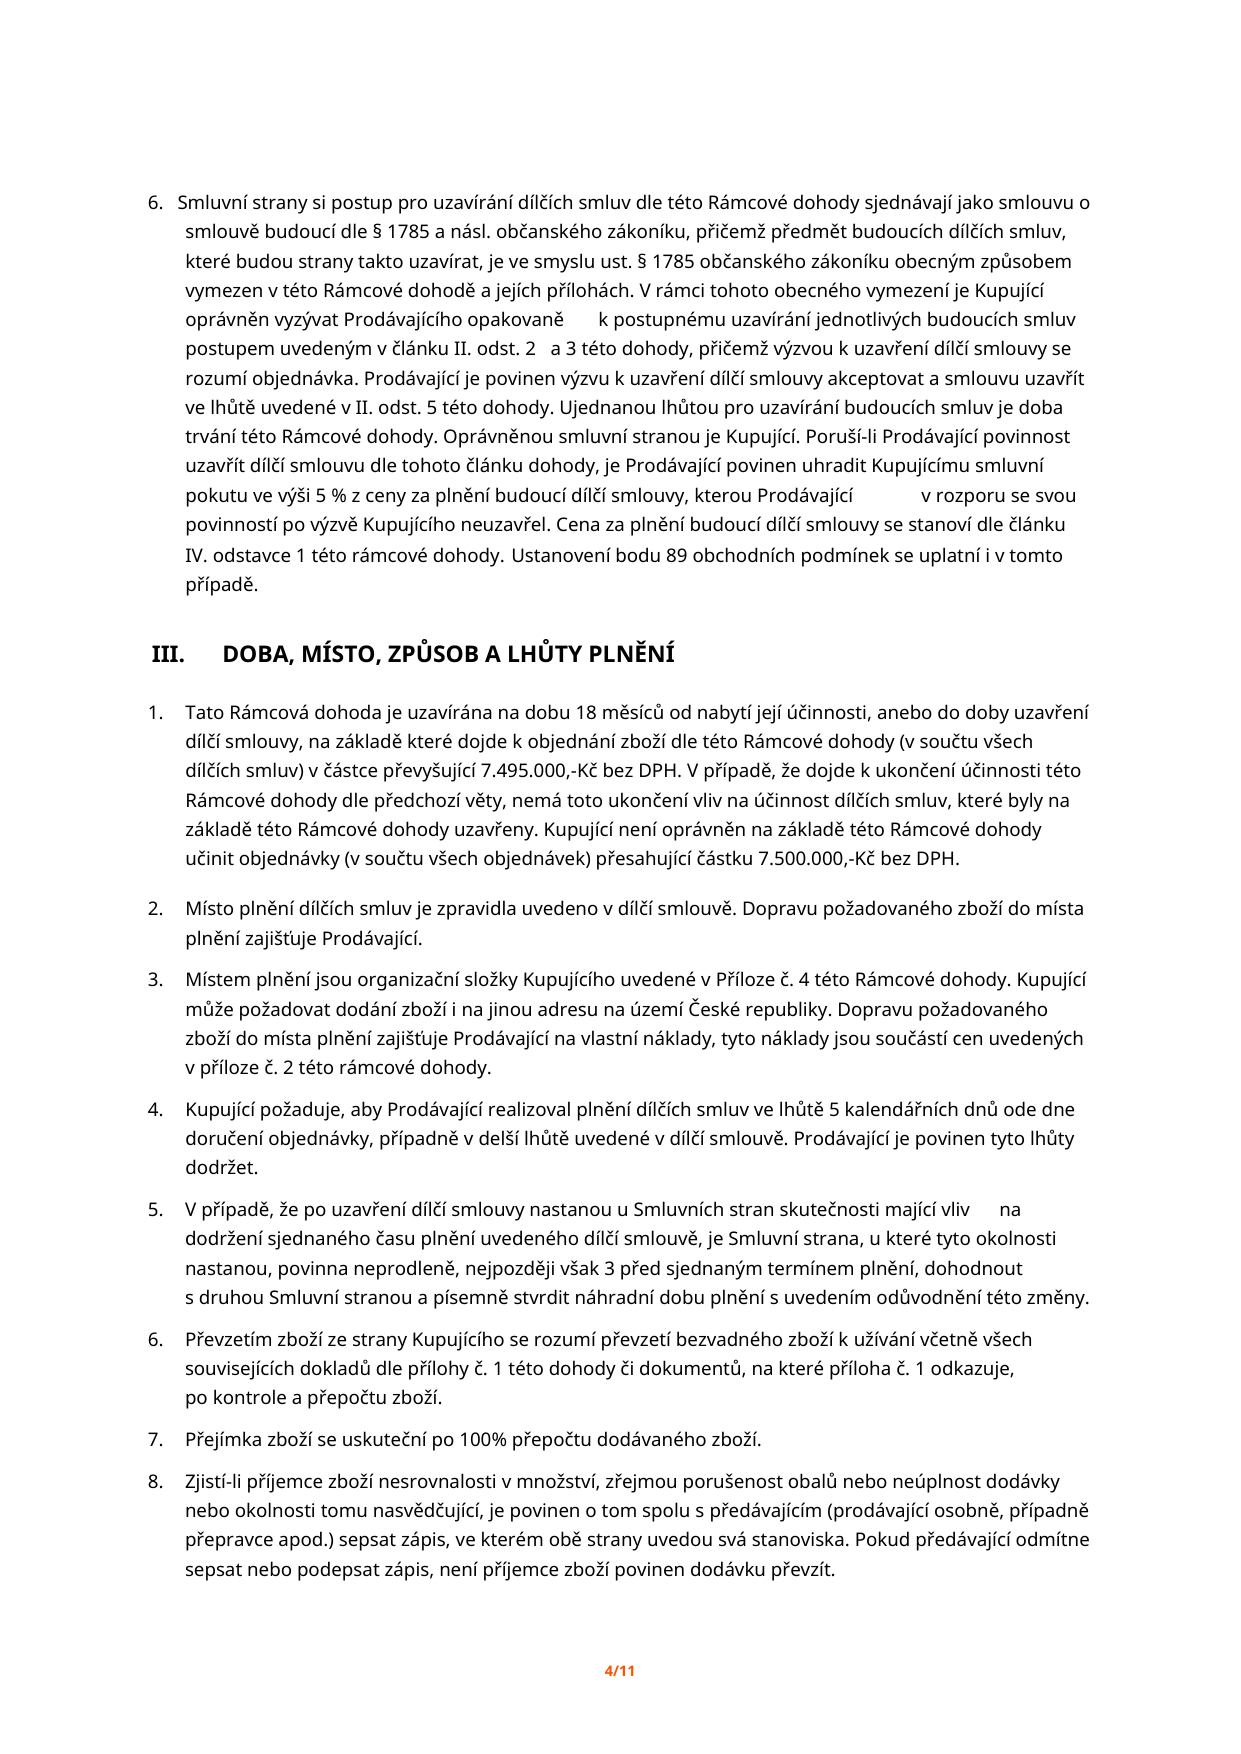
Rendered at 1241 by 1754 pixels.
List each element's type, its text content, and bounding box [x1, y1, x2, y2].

list V případě, že po uzavření dílčí smlouvy nastanou u Smluvních stran skutečnosti mající vliv na dodržení sjednaného času plnění uvedeného dílčí smlouvě, je Smluvní strana, u které tyto okolnosti nastanou, povinna neprodleně, nejpozději však 3 před sjednaným termínem plnění, dohodnout s druhou Smluvní stranou a písemně stvrdit náhradní dobu plnění s uvedením odůvodnění této změny. [148, 1196, 1093, 1310]
list Převzetím zboží ze strany Kupujícího se rozumí převzetí bezvadného zboží k užívání včetně všech souvisejících dokladů dle přílohy č. 1 této dohody či dokumentů, na které příloha č. 1 odkazuje, po kontrole a přepočtu zboží. [148, 1326, 1093, 1410]
list Místo plnění dílčích smluv je zpravidla uvedeno v dílčí smlouvě. Dopravu požadovaného zboží do místa plnění zajišťuje Prodávající. [148, 896, 1093, 950]
list DOBA, MÍSTO, ZPŮSOB A LHŮTY PLNĚNÍ [185, 638, 1093, 669]
list Tato Rámcová dohoda je uzavírána na dobu 18 měsíců od nabytí její účinnosti, anebo do doby uzavření dílčí smlouvy, na základě které dojde k objednání zboží dle této Rámcové dohody (v součtu všech dílčích smluv) v částce převyšující 7.495.000,-Kč bez DPH. V případě, že dojde k ukončení účinnosti této Rámcové dohody dle předchozí věty, nemá toto ukončení vliv na účinnost dílčích smluv, které byly na základě této Rámcové dohody uzavřeny. Kupující není oprávněn na základě této Rámcové dohody učinit objednávky (v součtu všech objednávek) přesahující částku 7.500.000,-Kč bez DPH. [148, 699, 1093, 871]
list Smluvní strany si postup pro uzavírání dílčích smluv dle této Rámcové dohody sjednávají jako smlouvu o smlouvě budoucí dle § 1785 a násl. občanského zákoníku, přičemž předmět budoucích dílčích smluv, které budou strany takto uzavírat, je ve smyslu ust. § 1785 občanského zákoníku obecným způsobem vymezen v této Rámcové dohodě a jejích přílohách. V rámci tohoto obecného vymezení je Kupující oprávněn vyzývat Prodávajícího opakovaně k postupnému uzavírání jednotlivých budoucích smluv postupem uvedeným v článku II. odst. 2 a 3 této dohody, přičemž výzvou k uzavření dílčí smlouvy se rozumí objednávka. Prodávající je povinen výzvu k uzavření dílčí smlouvy akceptovat a smlouvu uzavřít ve lhůtě uvedené v II. odst. 5 této dohody. Ujednanou lhůtou pro uzavírání budoucích smluv je doba trvání této Rámcové dohody. Oprávněnou smluvní stranou je Kupující. Poruší-li Prodávající povinnost uzavřít dílčí smlouvu dle tohoto článku dohody, je Prodávající povinen uhradit Kupujícímu smluvní pokutu ve výši 5 % z ceny za plnění budoucí dílčí smlouvy, kterou Prodávající v rozporu se svou povinností po výzvě Kupujícího neuzavřel. Cena za plnění budoucí dílčí smlouvy se stanoví dle článku IV. odstavce 1 této rámcové dohody. Ustanovení bodu 89 obchodních podmínek se uplatní i v tomto případě. [148, 189, 1093, 597]
list Místem plnění jsou organizační složky Kupujícího uvedené v Příloze č. 4 této Rámcové dohody. Kupující může požadovat dodání zboží i na jinou adresu na území České republiky. Dopravu požadovaného zboží do místa plnění zajišťuje Prodávající na vlastní náklady, tyto náklady jsou součástí cen uvedených v příloze č. 2 této rámcové dohody. [148, 967, 1093, 1080]
list Zjistí-li příjemce zboží nesrovnalosti v množství, zřejmou porušenost obalů nebo neúplnost dodávky nebo okolnosti tomu nasvědčující, je povinen o tom spolu s předávajícím (prodávající osobně, případně přepravce apod.) sepsat zápis, ve kterém obě strany uvedou svá stanoviska. Pokud předávající odmítne sepsat nebo podepsat zápis, není příjemce zboží povinen dodávku převzít. [148, 1468, 1093, 1581]
list Kupující požaduje, aby Prodávající realizoval plnění dílčích smluv ve lhůtě 5 kalendářních dnů ode dne doručení objednávky, případně v delší lhůtě uvedené v dílčí smlouvě. Prodávající je povinen tyto lhůty dodržet. [148, 1096, 1093, 1180]
list Přejímka zboží se uskuteční po 100% přepočtu dodávaného zboží. [148, 1426, 1093, 1452]
